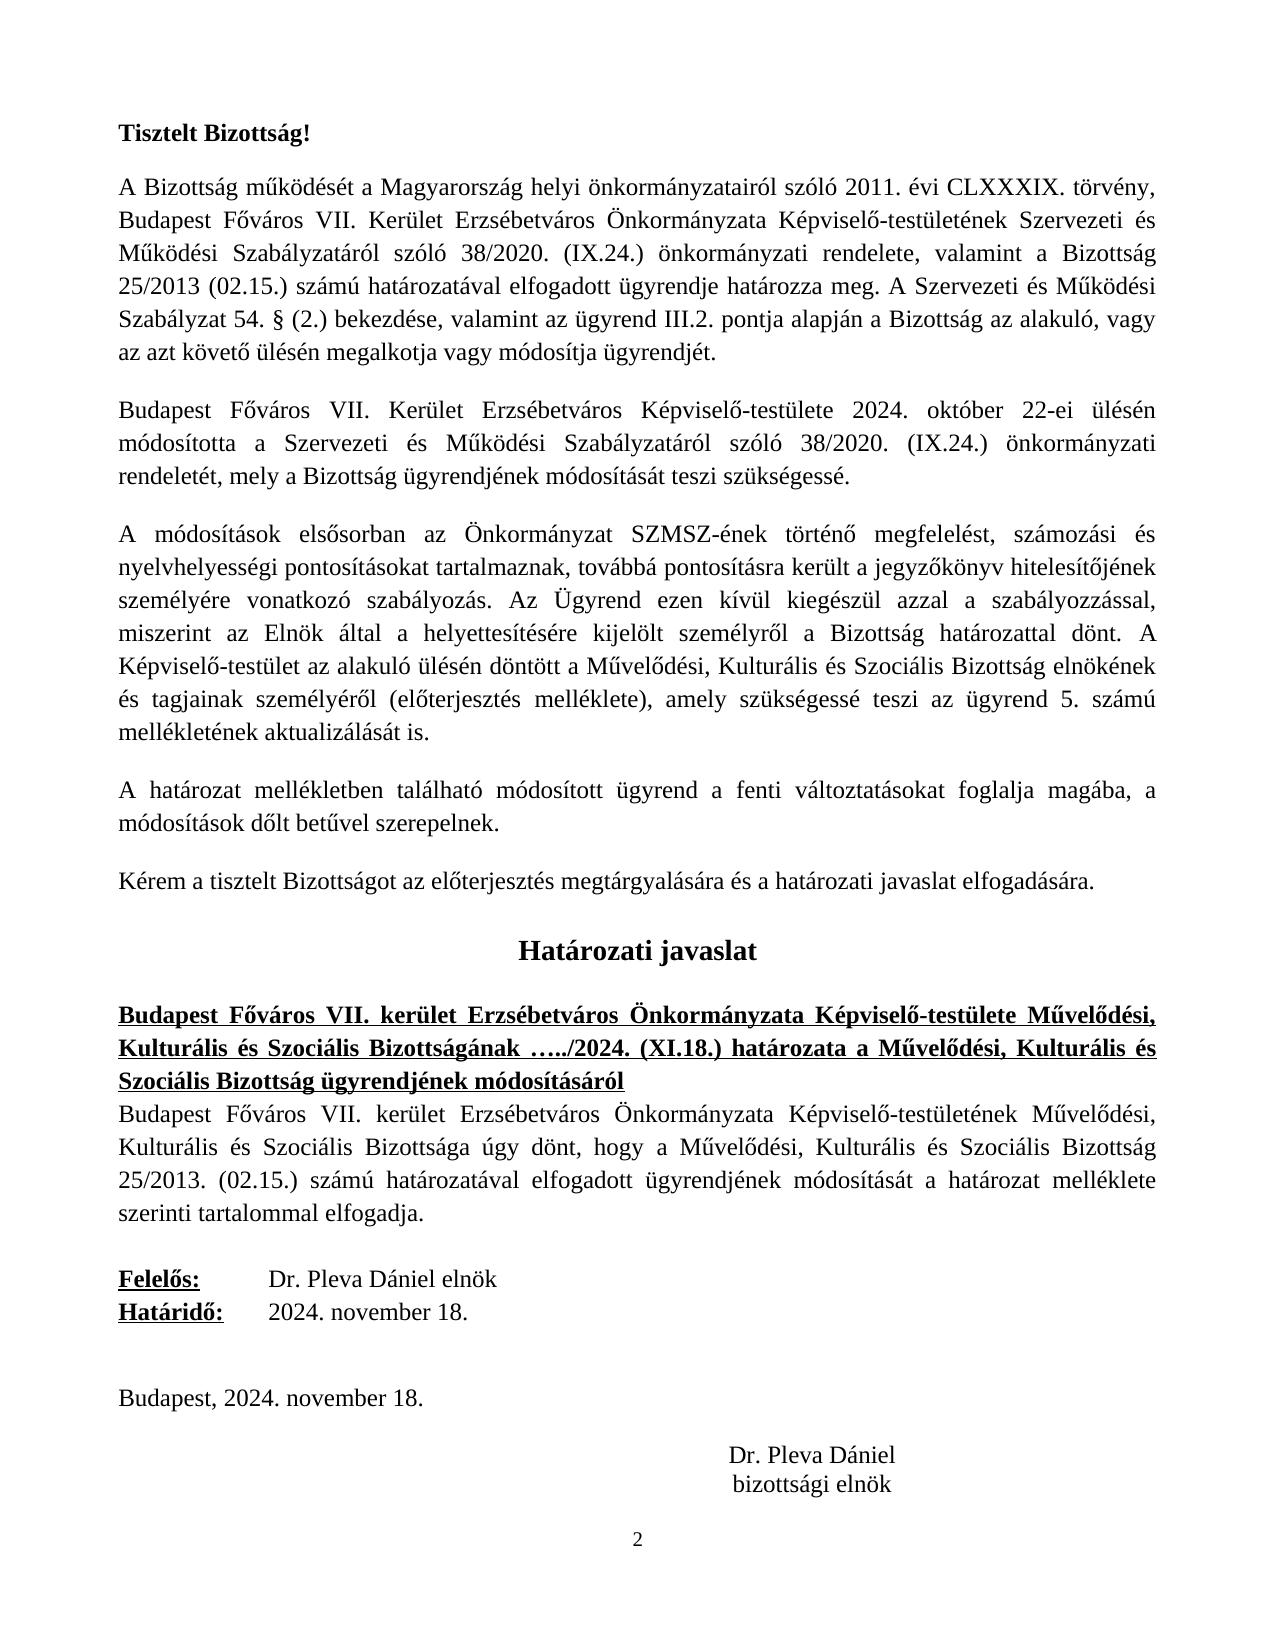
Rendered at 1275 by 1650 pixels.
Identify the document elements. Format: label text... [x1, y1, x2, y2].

text A határozat mellékletben található módosított ügyrend a fenti változtatásokat foglalja magába, a módosítások dőlt betűvel szerepelnek. [118, 775, 1157, 837]
text A módosítások elsősorban az Önkormányzat SZMSZ-ének történő megfelelést, számozási és nyelvhelyességi pontosításokat tartalmaznak, továbbá pontosításra került a jegyzőkönyv hitelesítőjének személyére vonatkozó szabályozás. Az Ügyrend ezen kívül kiegészül azzal a szabályozzással, miszerint az Elnök által a helyettesítésére kijelölt személyről a Bizottság határozattal dönt. A Képviselő-testület az alakuló ülésén döntött a Művelődési, Kulturális és Szociális Bizottság elnökének és tagjainak személyéről (előterjesztés melléklete), amely szükségessé teszi az ügyrend 5. számú mellékletének aktualizálását is. [118, 519, 1157, 746]
text A Bizottság működését a Magyarország helyi önkormányzatairól szóló 2011. évi CLXXXIX. törvény, Budapest Főváros VII. Kerület Erzsébetváros Önkormányzata Képviselő-testületének Szervezeti és Működési Szabályzatáról szóló 38/2020. (IX.24.) önkormányzati rendelete, valamint a Bizottság 25/2013 (02.15.) számú határozatával elfogadott ügyrendje határozza meg. A Szervezeti és Működési Szabályzat 54. § (2.) bekezdése, valamint az ügyrend III.2. pontja alapján a Bizottság az alakuló, vagy az azt követő ülésén megalkotja vagy módosítja ügyrendjét. [118, 172, 1157, 366]
text Dr. Pleva Dániel [118, 1440, 1157, 1469]
text Budapest Főváros VII. kerület Erzsébetváros Önkormányzata Képviselő-testületének Művelődési, Kulturális és Szociális Bizottsága úgy dönt, hogy a Művelődési, Kulturális és Szociális Bizottság 25/2013. (02.15.) számú határozatával elfogadott ügyrendjének módosítását a határozat melléklete szerinti tartalommal elfogadja. [118, 1099, 1157, 1227]
text Budapest Főváros VII. kerület Erzsébetváros Önkormányzata Képviselő-testülete Művelődési, Kulturális és Szociális Bizottságának …../2024. (XI.18.) határozata a Művelődési, Kulturális és Szociális Bizottság ügyrendjének módosításáról [118, 1059, 1157, 1095]
text Határidő: 2024. november 18. [118, 1297, 1157, 1326]
text Budapest, 2024. november 18. [118, 1383, 1157, 1412]
text Budapest Főváros VII. Kerület Erzsébetváros Képviselő-testülete 2024. október 22-ei ülésén módosította a Szervezeti és Működési Szabályzatáról szóló 38/2020. (IX.24.) önkormányzati rendeletét, mely a Bizottság ügyrendjének módosítását teszi szükségessé. [118, 395, 1157, 490]
text bizottsági elnök [118, 1469, 1157, 1498]
text Kérem a tisztelt Bizottságot az előterjesztés megtárgyalására és a határozati javaslat elfogadására. [118, 866, 1157, 895]
text Tisztelt Bizottság! [118, 118, 1157, 147]
text Budapest Főváros VII. kerület Erzsébetváros Önkormányzata Képviselő-testülete Művelődési, Kulturális és Szociális Bizottságának …../2024. (XI.18.) határozata a Művelődési, Kulturális és Szociális Bizottság ügyrendjének módosításáról [118, 1000, 1157, 1058]
text Felelős: Dr. Pleva Dániel elnök [118, 1264, 1157, 1293]
text Határozati javaslat [118, 933, 1157, 966]
